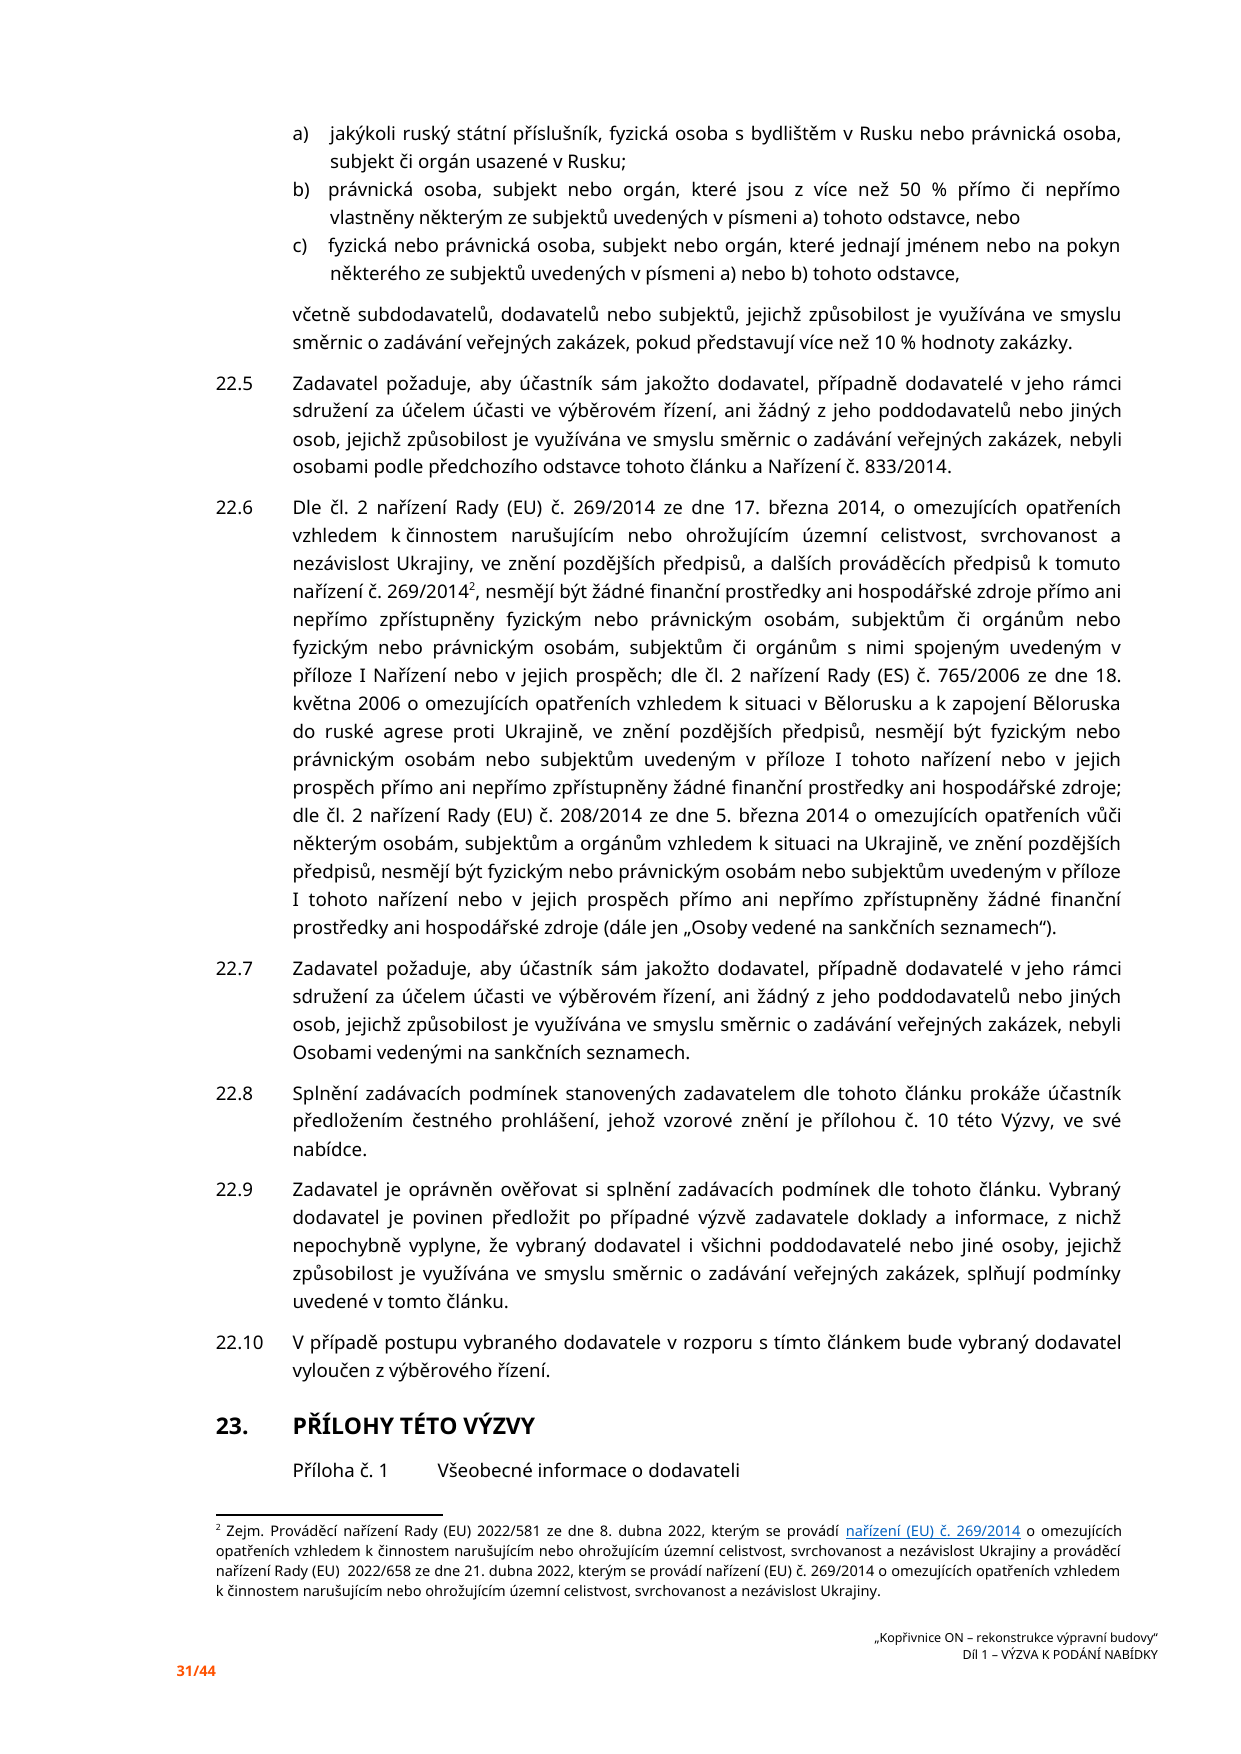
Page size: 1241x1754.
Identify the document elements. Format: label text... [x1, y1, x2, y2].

text Zadavatel požaduje, aby účastník sám jakožto dodavatel, případně dodavatelé v jeho rámci sdružení za účelem účasti ve výběrovém řízení, ani žádný z jeho poddodavatelů nebo jiných osob, jejichž způsobilost je využívána ve smyslu směrnic o zadávání veřejných zakázek, nebyli osobami podle předchozího odstavce tohoto článku a Nařízení č. 833/2014. [216, 370, 1122, 479]
list včetně subdodavatelů, dodavatelů nebo subjektů, jejichž způsobilost je využívána ve smyslu směrnic o zadávání veřejných zakázek, pokud představují více než 10 % hodnoty zakázky. [292, 301, 1122, 355]
list jakýkoli ruský státní příslušník, fyzická osoba s bydlištěm v Rusku nebo právnická osoba, subjekt či orgán usazené v Rusku; [292, 121, 1122, 174]
text PŘÍLOHY TÉTO VÝZVY [216, 1410, 1122, 1441]
text Zadavatel požaduje, aby účastník sám jakožto dodavatel, případně dodavatelé v jeho rámci sdružení za účelem účasti ve výběrovém řízení, ani žádný z jeho poddodavatelů nebo jiných osob, jejichž způsobilost je využívána ve smyslu směrnic o zadávání veřejných zakázek, nebyli Osobami vedenými na sankčních seznamech. [216, 955, 1122, 1065]
text Splnění zadávacích podmínek stanovených zadavatelem dle tohoto článku prokáže účastník předložením čestného prohlášení, jehož vzorové znění je přílohou č. 10 této Výzvy, ve své nabídce. [216, 1080, 1122, 1161]
text Zadavatel je oprávněn ověřovat si splnění zadávacích podmínek dle tohoto článku. Vybraný dodavatel je povinen předložit po případné výzvě zadavatele doklady a informace, z nichž nepochybně vyplyne, že vybraný dodavatel i všichni poddodavatelé nebo jiné osoby, jejichž způsobilost je využívána ve smyslu směrnic o zadávání veřejných zakázek, splňují podmínky uvedené v tomto článku. [216, 1176, 1122, 1314]
text Příloha č. 1 Všeobecné informace o dodavateli [292, 1457, 1122, 1482]
text V případě postupu vybraného dodavatele v rozporu s tímto článkem bude vybraný dodavatel vyloučen z výběrového řízení. [216, 1329, 1122, 1382]
list právnická osoba, subjekt nebo orgán, které jsou z více než 50 % přímo či nepřímo vlastněny některým ze subjektů uvedených v písmeni a) tohoto odstavce, nebo [292, 177, 1122, 230]
list fyzická nebo právnická osoba, subjekt nebo orgán, které jednají jménem nebo na pokyn některého ze subjektů uvedených v písmeni a) nebo b) tohoto odstavce, [292, 233, 1122, 286]
text Dle čl. 2 nařízení Rady (EU) č. 269/2014 ze dne 17. března 2014, o omezujících opatřeních vzhledem k činnostem narušujícím nebo ohrožujícím územní celistvost, svrchovanost a nezávislost Ukrajiny, ve znění pozdějších předpisů, a dalších prováděcích předpisů k tomuto nařízení č. 269/2014, nesmějí být žádné finanční prostředky ani hospodářské zdroje přímo ani nepřímo zpřístupněny fyzickým nebo právnickým osobám, subjektům či orgánům nebo fyzickým nebo právnickým osobám, subjektům či orgánům s nimi spojeným uvedeným v příloze I Nařízení nebo v jejich prospěch; dle čl. 2 nařízení Rady (ES) č. 765/2006 ze dne 18. května 2006 o omezujících opatřeních vzhledem k situaci v Bělorusku a k zapojení Běloruska do ruské agrese proti Ukrajině, ve znění pozdějších předpisů, nesmějí být fyzickým nebo právnickým osobám nebo subjektům uvedeným v příloze I tohoto nařízení nebo v jejich prospěch přímo ani nepřímo zpřístupněny žádné finanční prostředky ani hospodářské zdroje; dle čl. 2 nařízení Rady (EU) č. 208/2014 ze dne 5. března 2014 o omezujících opatřeních vůči některým osobám, subjektům a orgánům vzhledem k situaci na Ukrajině, ve znění pozdějších předpisů, nesmějí být fyzickým nebo právnickým osobám nebo subjektům uvedeným v příloze I tohoto nařízení nebo v jejich prospěch přímo ani nepřímo zpřístupněny žádné finanční prostředky ani hospodářské zdroje (dále jen „Osoby vedené na sankčních seznamech“). [216, 494, 1122, 940]
